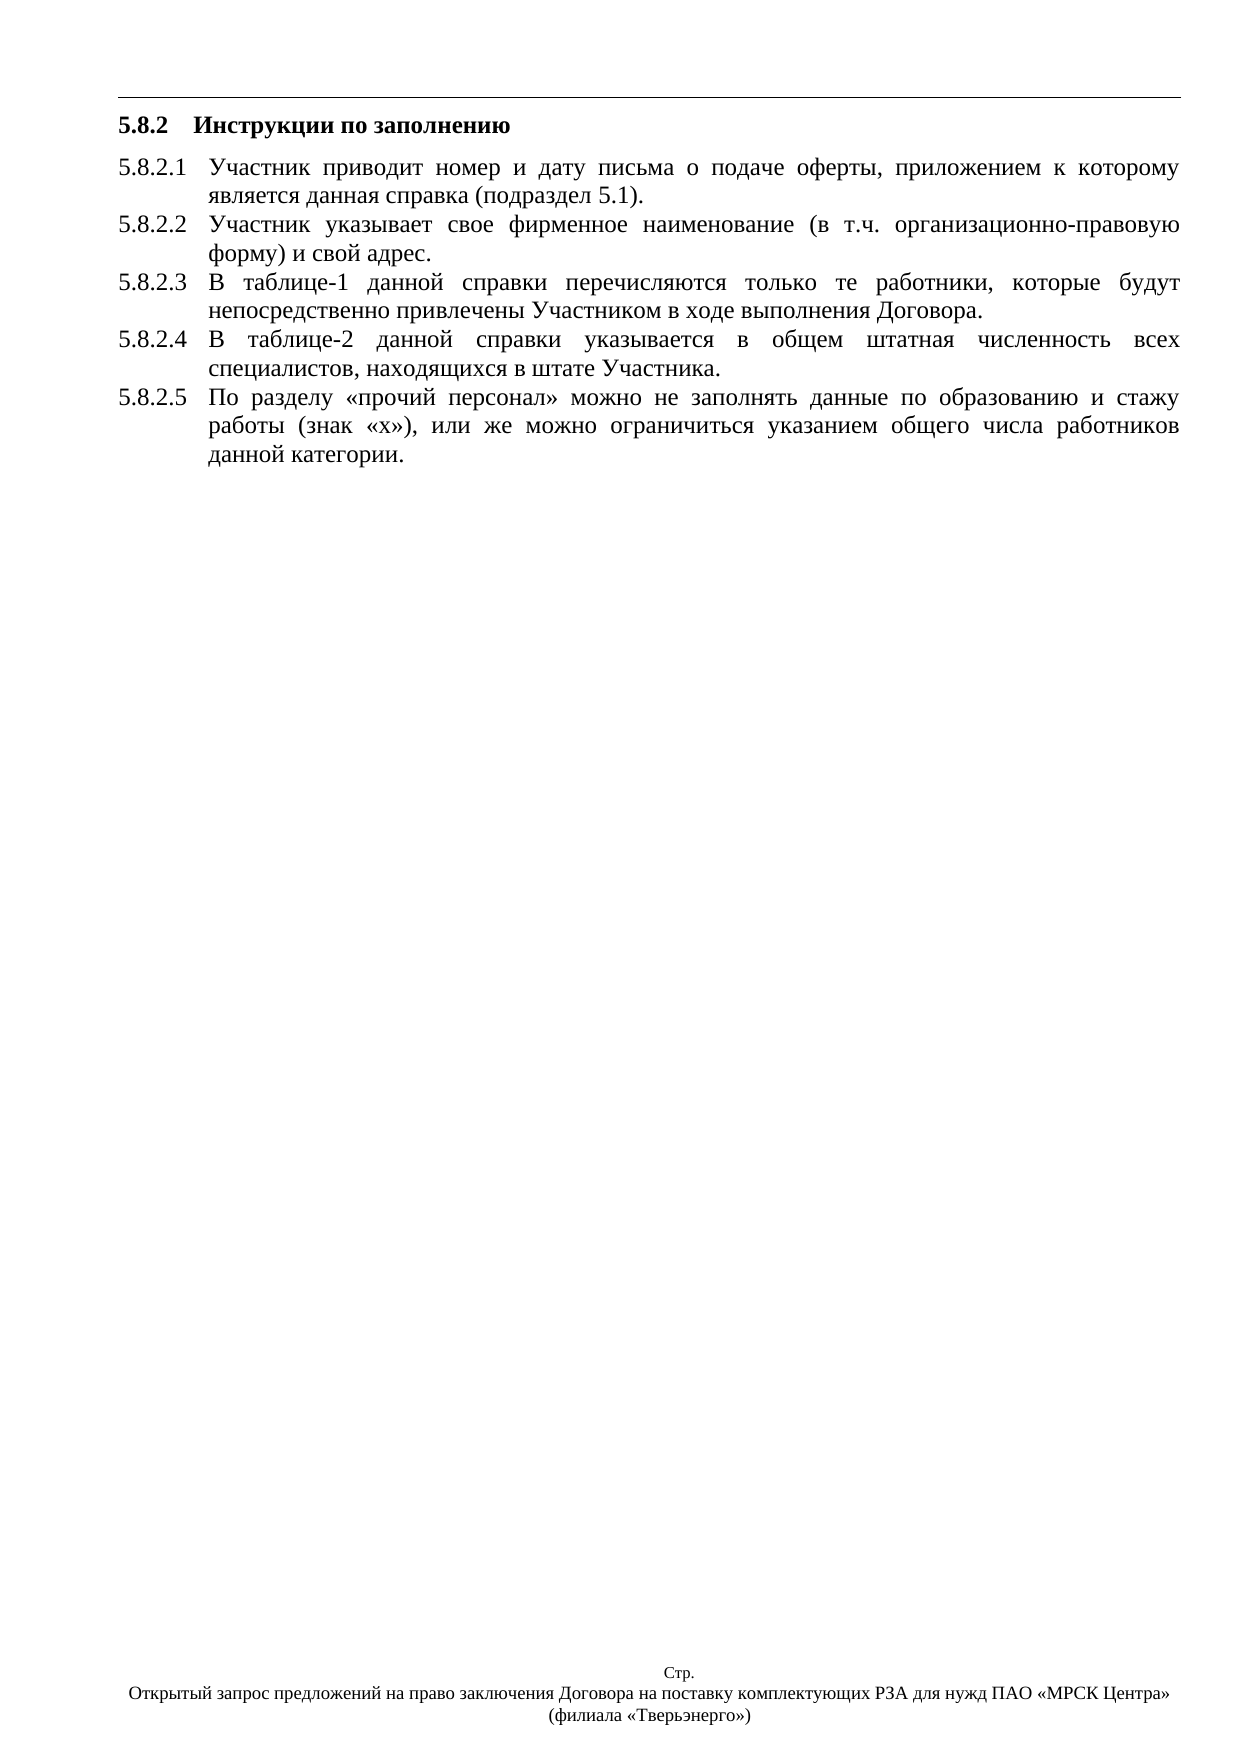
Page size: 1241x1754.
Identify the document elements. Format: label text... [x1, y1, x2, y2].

list По разделу «прочий персонал» можно не заполнять данные по образованию и стажу работы (знак «х»), или же можно ограничиться указанием общего числа работников данной категории. [118, 382, 1181, 468]
list В таблице-1 данной справки перечисляются только те работники, которые будут непосредственно привлечены Участником в ходе выполнения Договора. [118, 267, 1181, 324]
list Участник приводит номер и дату письма о подаче оферты, приложением к которому является данная справка (подраздел 5.1). [118, 152, 1181, 209]
subtitle Инструкции по заполнению [118, 111, 1181, 139]
list В таблице-2 данной справки указывается в общем штатная численность всех специалистов, находящихся в штате Участника. [118, 324, 1181, 382]
list Участник указывает свое фирменное наименование (в т.ч. организационно-правовую форму) и свой адрес. [118, 209, 1181, 267]
